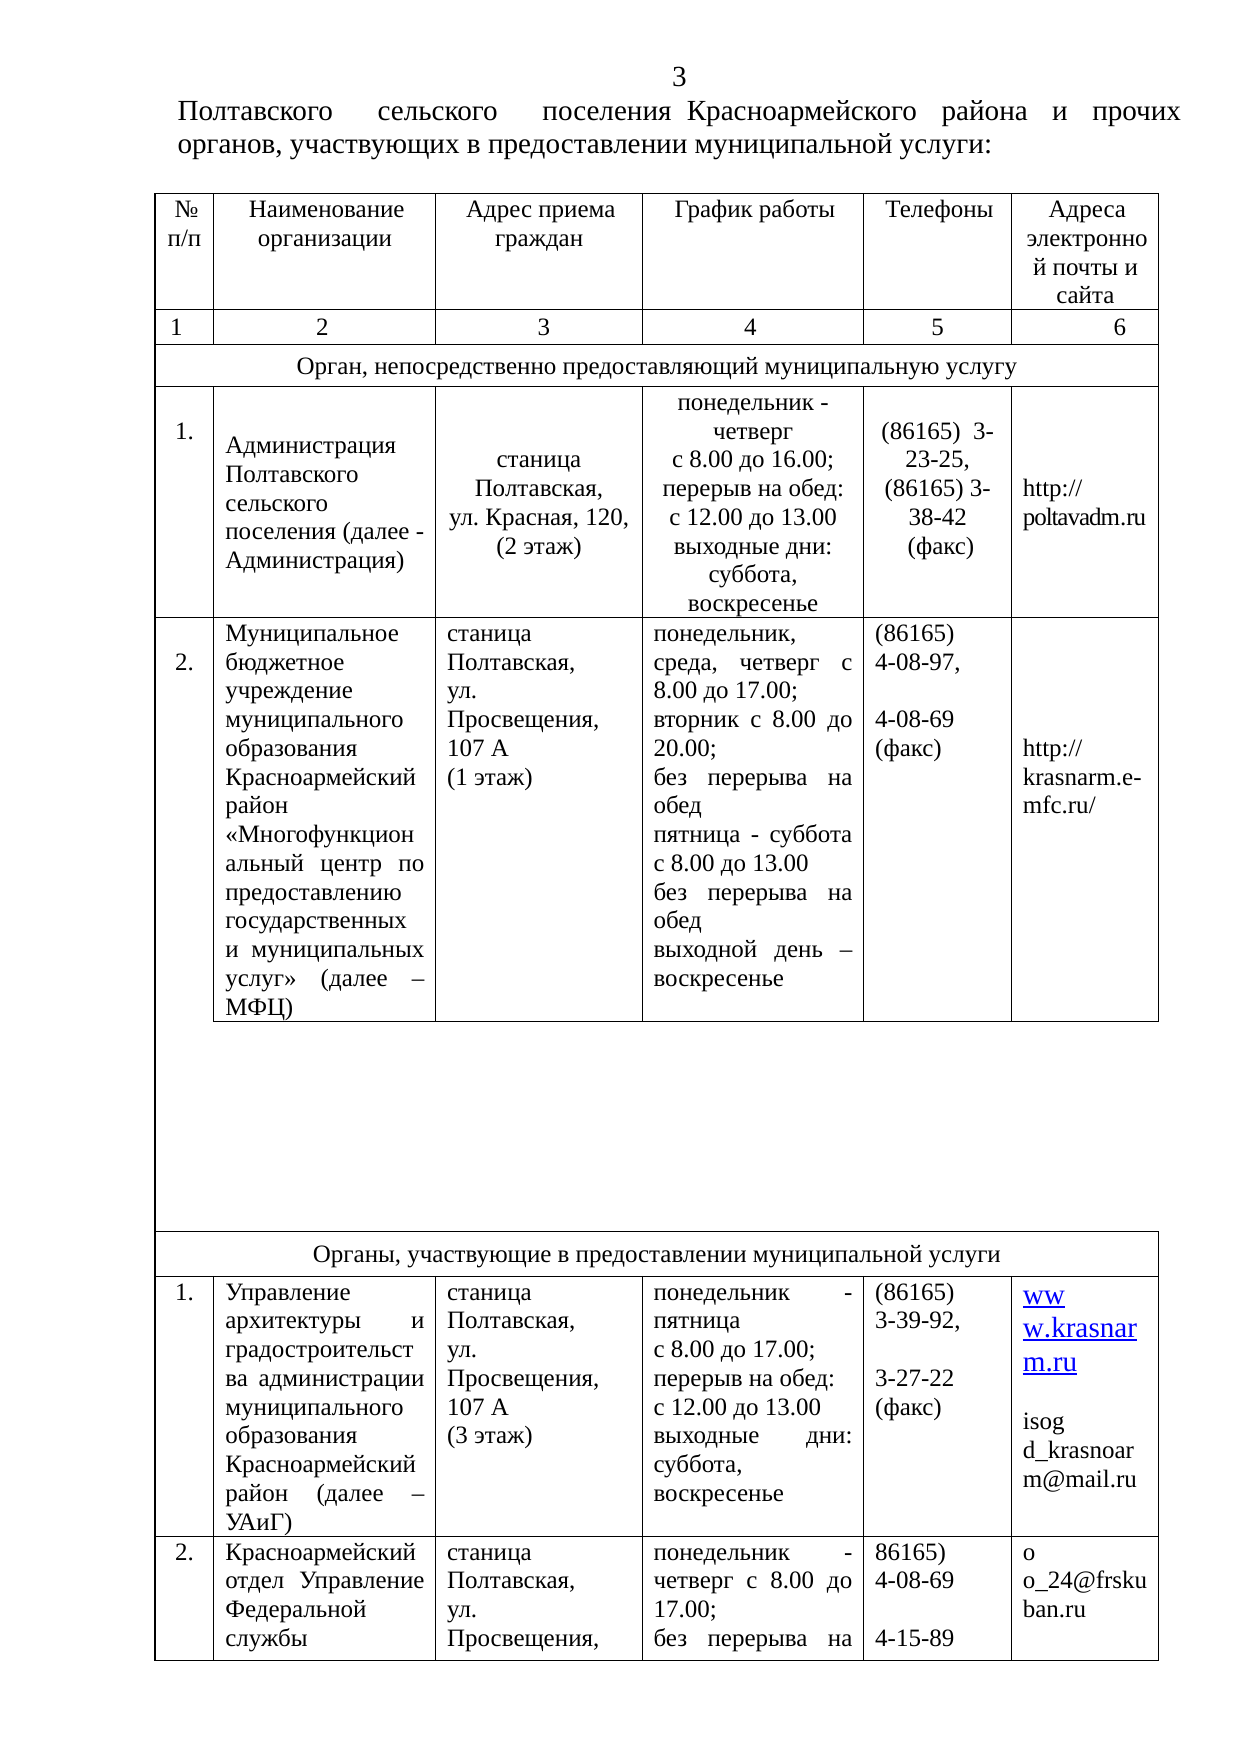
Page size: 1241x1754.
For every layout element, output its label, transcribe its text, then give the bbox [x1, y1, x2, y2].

table_header Адрес приема граждан [436, 194, 642, 309]
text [177, 93, 1181, 160]
table_cell станица Полтавская, ул. Просвещения, 107 А (3 этаж) [436, 1277, 642, 1536]
table_cell понедельник - четверг с 8.00 до 16.00; перерыв на обед: с 12.00 до 13.00 выходные дни: суббота, воскресенье [643, 387, 863, 617]
table_cell Муниципальное бюджетное учреждение муниципального образования Красноармейский район «Многофункциональный центр по предоставлению государственных и муниципальных услуг» (далее – МФЦ) [214, 618, 435, 1021]
table_cell понедельник - пятница с 8.00 до 17.00; перерыв на обед: с 12.00 до 13.00 выходные дни: суббота, воскресенье [643, 1277, 863, 1536]
table_cell понедельник, среда, четверг с 8.00 до 17.00; вторник с 8.00 до 20.00; без перерыва на обед пятница - суббота с 8.00 до 13.00 без перерыва на обед выходной день – воскресенье [643, 618, 863, 1021]
table_cell (86165) 3-23-25, (86165) 3-38-42 (факс) [864, 387, 1011, 617]
table_cell 4 [643, 310, 863, 343]
table_cell http://krasnarm.e-mfc.ru/ [1012, 618, 1158, 1021]
table_header Наименование организации [214, 194, 435, 309]
table_header Адреса электронной почты и сайта [1012, 194, 1158, 309]
table_cell 1. [156, 387, 213, 617]
table_cell 2. [156, 1537, 213, 1660]
table_cell станица Полтавская, ул. Просвещения, 107 А (1 этаж) [436, 618, 642, 1021]
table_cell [436, 1537, 642, 1660]
table_cell 3 [436, 310, 642, 343]
table_cell 6 [1012, 310, 1158, 343]
table_cell Орган, непосредственно предоставляющий муниципальную услугу [156, 345, 1158, 386]
table_cell 1 [156, 310, 213, 343]
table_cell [864, 1537, 1011, 1660]
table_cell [643, 1537, 863, 1660]
table_cell 1. [156, 1277, 213, 1536]
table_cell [214, 1537, 435, 1660]
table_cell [1012, 1537, 1158, 1660]
table_cell 5 [864, 310, 1011, 343]
table_header № п/п [156, 194, 213, 309]
table_cell 2 [214, 310, 435, 343]
table_cell www.krasnarm.ru isogd_krasnoarm@mail.ru [1012, 1277, 1158, 1536]
table_cell Органы, участвующие в предоставлении муниципальной услуги [156, 1232, 1158, 1276]
table_cell станица Полтавская, ул. Красная, 120, (2 этаж) [436, 387, 642, 617]
table_header Телефоны [864, 194, 1011, 309]
table_cell Управление архитектуры и градостроительства администрации муниципального образования Красноармейский район (далее – УАиГ) [214, 1277, 435, 1536]
table_cell Администрация Полтавского сельского поселения (далее - Администрация) [214, 387, 435, 617]
table_cell (86165) 3-39-92, 3-27-22 (факс) [864, 1277, 1011, 1536]
table_cell http://poltavadm.ru [1012, 387, 1158, 617]
table_header График работы [643, 194, 863, 309]
table_cell (86165) 4-08-97, 4-08-69 (факс) [864, 618, 1011, 1021]
table_cell 2. [156, 618, 214, 1231]
